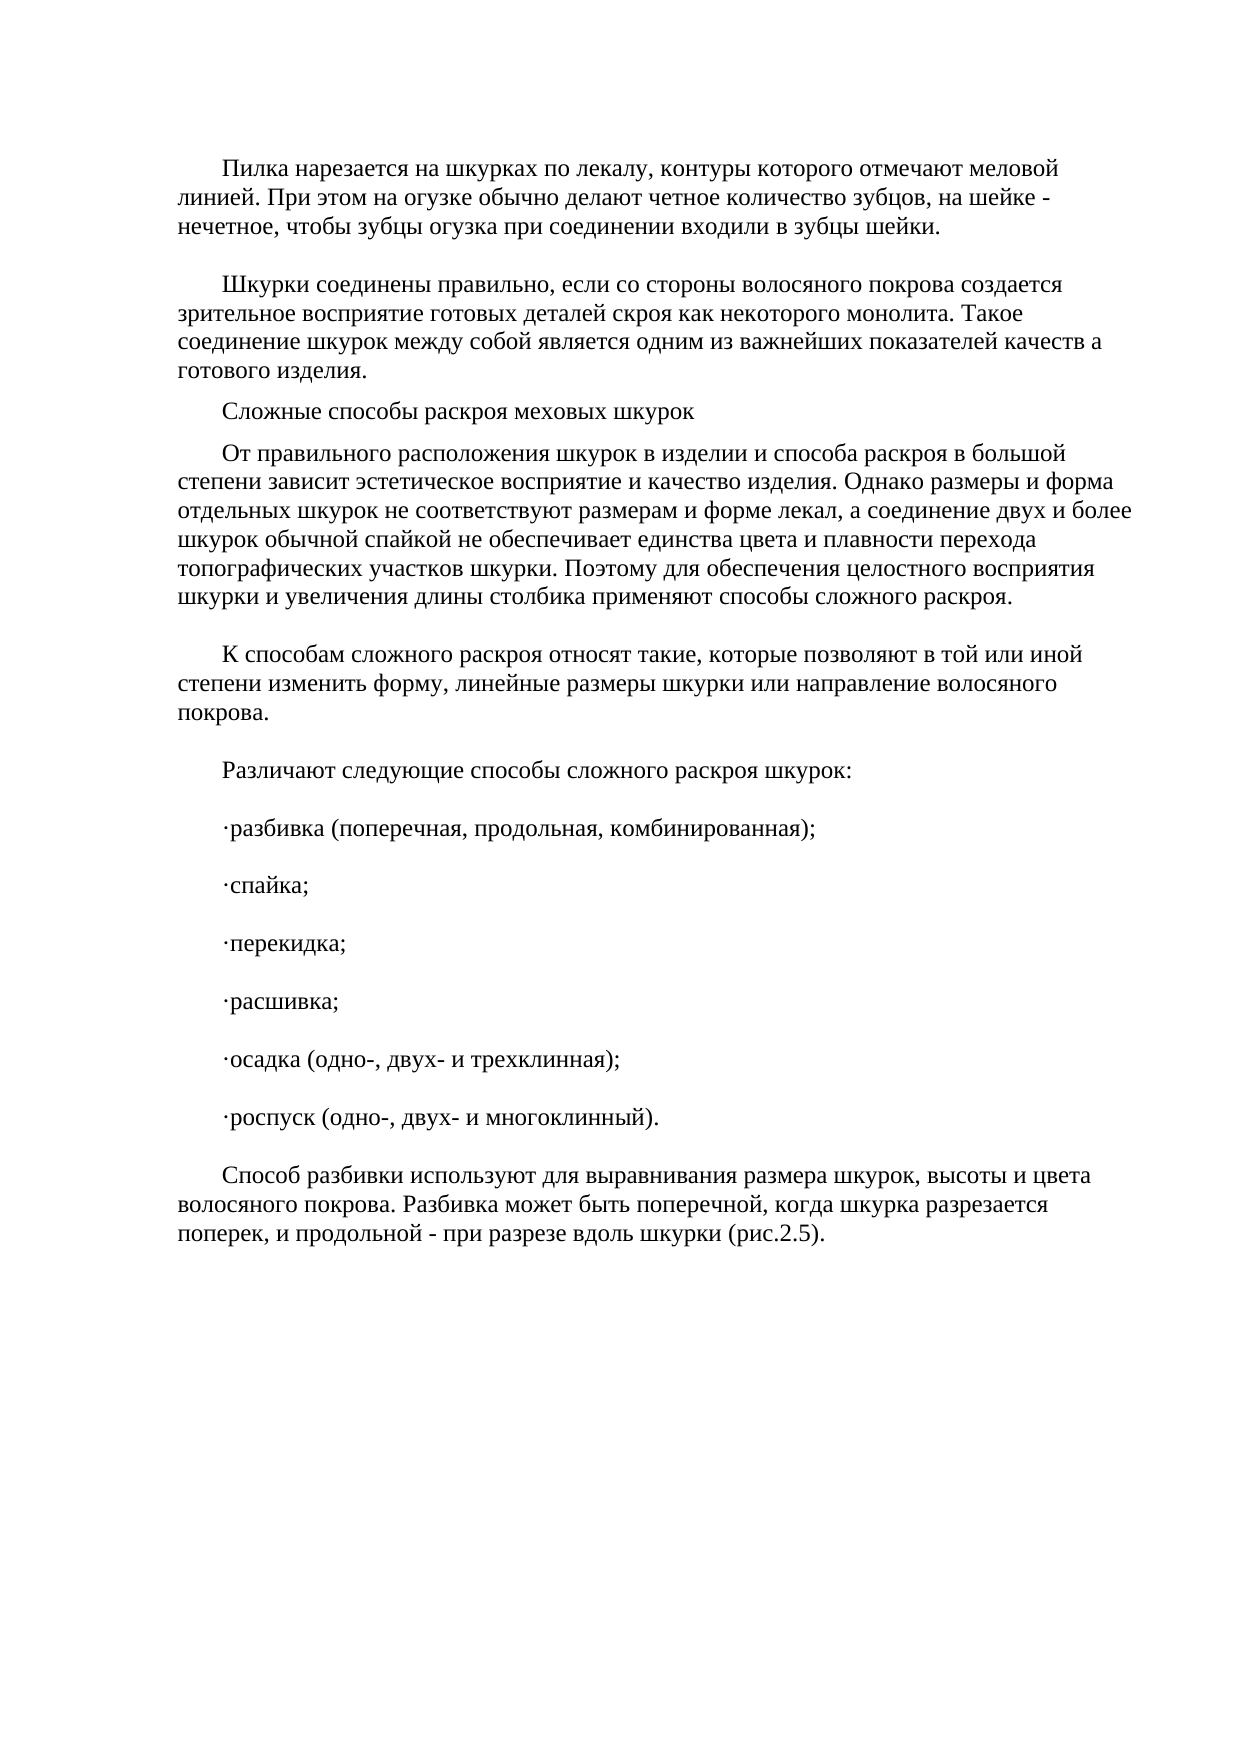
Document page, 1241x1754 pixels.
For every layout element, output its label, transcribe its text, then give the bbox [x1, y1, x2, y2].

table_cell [171, 118, 1145, 390]
table_cell Сложные способы раскроя меховых шкурок [171, 390, 1145, 431]
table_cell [171, 431, 1145, 1340]
